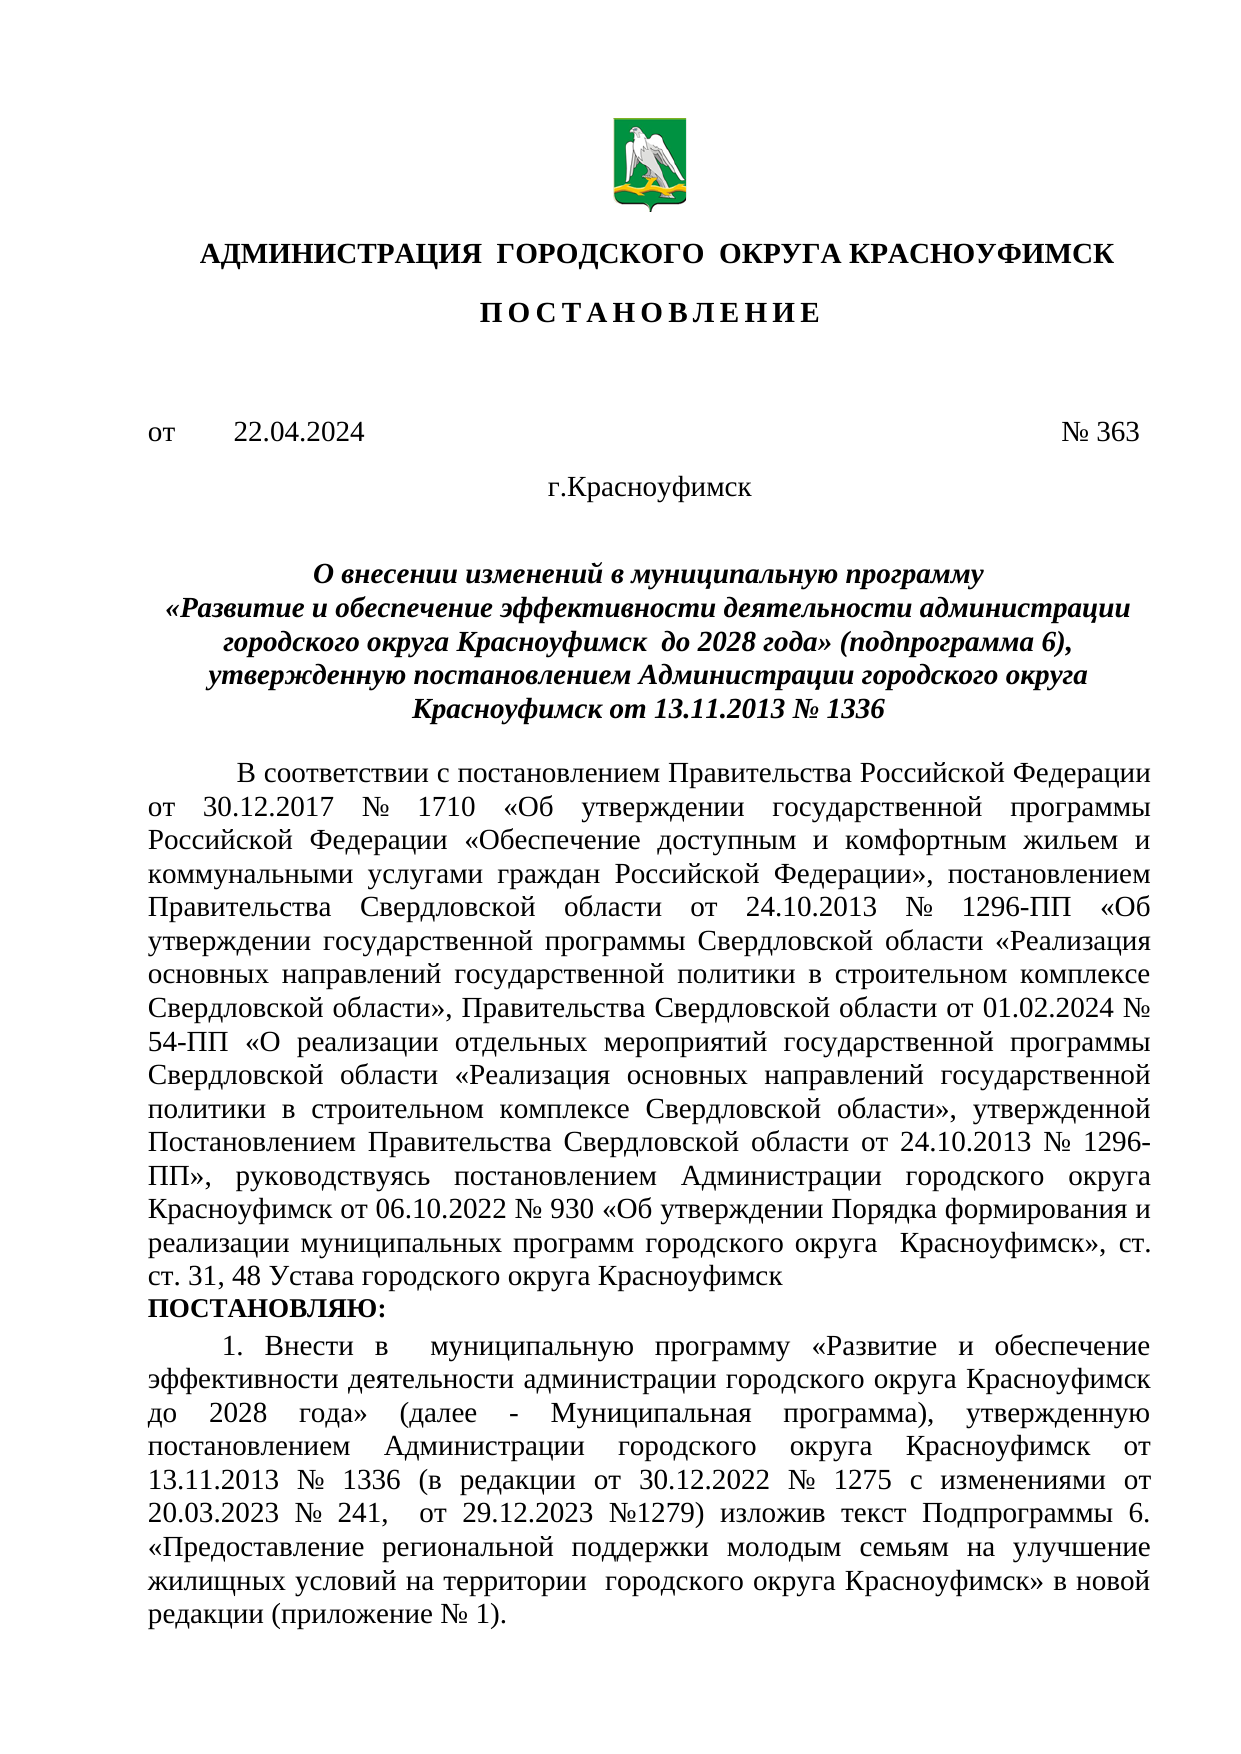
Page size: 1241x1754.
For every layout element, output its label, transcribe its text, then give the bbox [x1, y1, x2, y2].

text от 22.04.2024 № 363 [148, 414, 1152, 448]
text ПОСТАНОВЛЕНИЕ [148, 296, 1152, 329]
text АДМИНИСТРАЦИЯ ГОРОДСКОГО ОКРУГА КРАСНОУФИМСК [148, 236, 1152, 270]
text 1. Внести в муниципальную программу «Развитие и обеспечение эффективности деятельности администрации городского округа Красноуфимск до 2028 года» (далее - Муниципальная программа), утвержденную постановлением Администрации городского округа Красноуфимск от 13.11.2013 № 1336 (в редакции от 30.12.2022 № 1275 с изменениями от 20.03.2023 № 241, от 29.12.2023 №1279) изложив текст Подпрограммы 6. «Предоставление региональной поддержки молодым семьям на улучшение жилищных условий на территории городского округа Красноуфимск» в новой редакции (приложение № 1). [148, 1328, 1152, 1630]
title О внесении изменений в муниципальную программу [148, 557, 1152, 590]
text г.Красноуфимск [148, 469, 1152, 502]
text ПОСТАНОВЛЯЮ: [148, 1292, 1152, 1323]
picture [613, 118, 687, 212]
text «Развитие и обеспечение эффективности деятельности администрации городского округа Красноуфимск до 2028 года» (подпрограмма 6), утвержденную постановлением Администрации городского округа Красноуфимск от 13.11.2013 № 1336 [148, 590, 1152, 724]
title В соответствии с постановлением Правительства Российской Федерации от 30.12.2017 № 1710 «Об утверждении государственной программы Российской Федерации «Обеспечение доступным и комфортным жильем и коммунальными услугами граждан Российской Федерации», постановлением Правительства Свердловской области от 24.10.2013 № 1296-ПП «Об утверждении государственной программы Свердловской области «Реализация основных направлений государственной политики в строительном комплексе Свердловской области», Правительства Свердловской области от 01.02.2024 № 54-ПП «О реализации отдельных мероприятий государственной программы Свердловской области «Реализация основных направлений государственной политики в строительном комплексе Свердловской области», утвержденной Постановлением Правительства Свердловской области от 24.10.2013 № 1296-ПП», руководствуясь постановлением Администрации городского округа Красноуфимск от 06.10.2022 № 930 «Об утверждении Порядка формирования и реализации муниципальных программ городского округа Красноуфимск», ст. ст. 31, 48 Устава городского округа Красноуфимск [148, 755, 1152, 1292]
